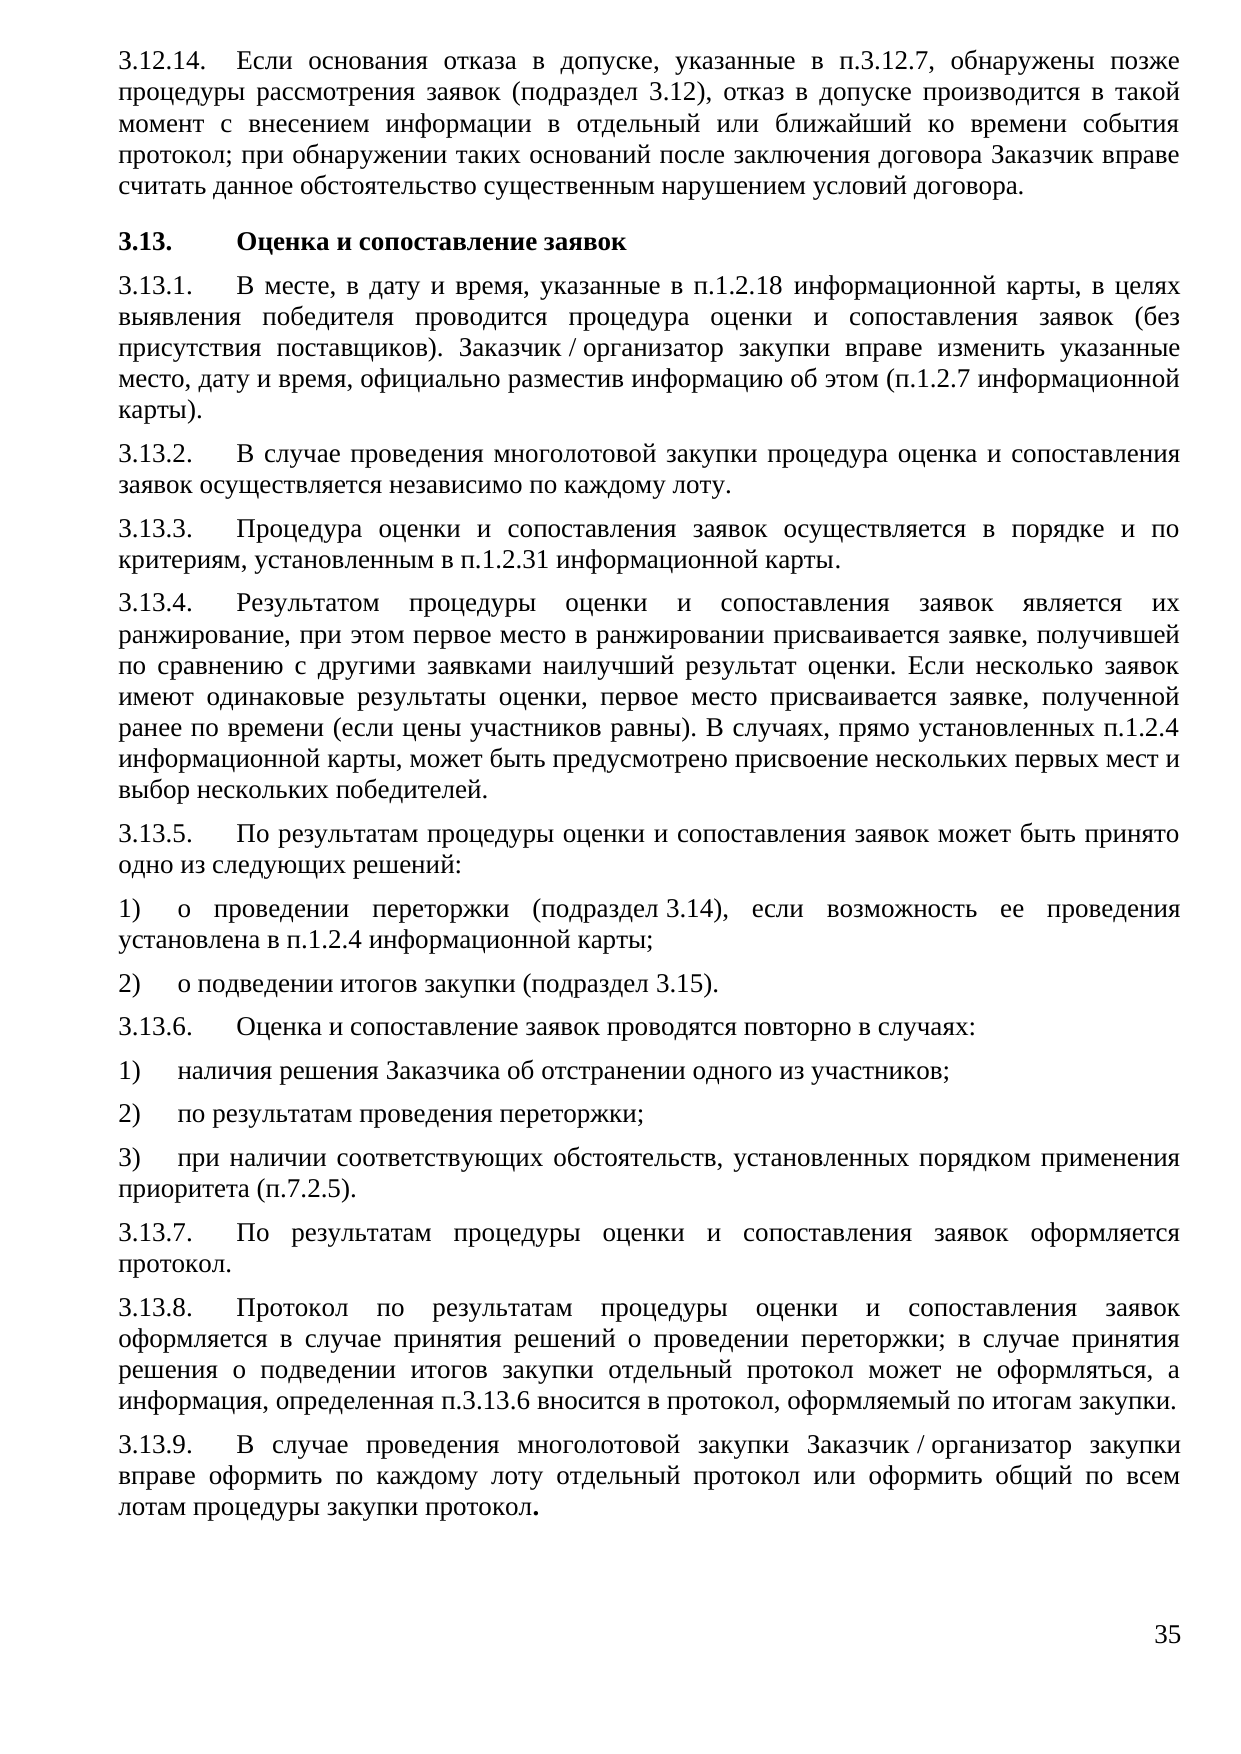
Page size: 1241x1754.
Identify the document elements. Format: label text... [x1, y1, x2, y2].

text о проведении переторжки (подраздел 3.14), если возможность ее проведения установлена в п.1.2.4 информационной карты; [118, 892, 1181, 954]
text Оценка и сопоставление заявок [118, 225, 1181, 256]
text Результатом процедуры оценки и сопоставления заявок является их ранжирование, при этом первое место в ранжировании присваивается заявке, получившей по сравнению с другими заявками наилучший результат оценки. Если несколько заявок имеют одинаковые результаты оценки, первое место присваивается заявке, полученной ранее по времени (если цены участников равны). В случаях, прямо установленных п.1.2.4 информационной карты, может быть предусмотрено присвоение нескольких первых мест и выбор нескольких победителей. [118, 587, 1181, 804]
text Протокол по результатам процедуры оценки и сопоставления заявок оформляется в случае принятия решений о проведении переторжки; в случае принятия решения о подведении итогов закупки отдельный протокол может не оформляться, а информация, определенная п.3.13.6 вносится в протокол, оформляемый по итогам закупки. [118, 1291, 1181, 1415]
text по результатам проведения переторжки; [118, 1098, 1181, 1129]
text В случае проведения многолотовой закупки процедура оценка и сопоставления заявок осуществляется независимо по каждому лоту. [118, 437, 1181, 499]
text наличия решения Заказчика об отстранении одного из участников; [118, 1054, 1181, 1085]
text Если основания отказа в допуске, указанные в п.3.12.7, обнаружены позже процедуры рассмотрения заявок (подраздел 3.12), отказ в допуске производится в такой момент с внесением информации в отдельный или ближайший ко времени события протокол; при обнаружении таких оснований после заключения договора Заказчик вправе считать данное обстоятельство существенным нарушением условий договора. [118, 44, 1181, 200]
text В случае проведения многолотовой закупки Заказчик / организатор закупки вправе оформить по каждому лоту отдельный протокол или оформить общий по всем лотам процедуры закупки протокол. [118, 1428, 1181, 1521]
text По результатам процедуры оценки и сопоставления заявок оформляется протокол. [118, 1216, 1181, 1278]
text Процедура оценки и сопоставления заявок осуществляется в порядке и по критериям, установленным в п.1.2.31 информационной карты. [118, 512, 1181, 574]
text В месте, в дату и время, указанные в п.1.2.18 информационной карты, в целях выявления победителя проводится процедура оценки и сопоставления заявок (без присутствия поставщиков). Заказчик / организатор закупки вправе изменить указанные место, дату и время, официально разместив информацию об этом (п.1.2.7 информационной карты). [118, 269, 1181, 424]
text при наличии соответствующих обстоятельств, установленных порядком применения приоритета (п.7.2.5). [118, 1141, 1181, 1203]
text Оценка и сопоставление заявок проводятся повторно в случаях: [118, 1010, 1181, 1041]
text о подведении итогов закупки (подраздел 3.15). [118, 967, 1181, 998]
text По результатам процедуры оценки и сопоставления заявок может быть принято одно из следующих решений: [118, 817, 1181, 879]
